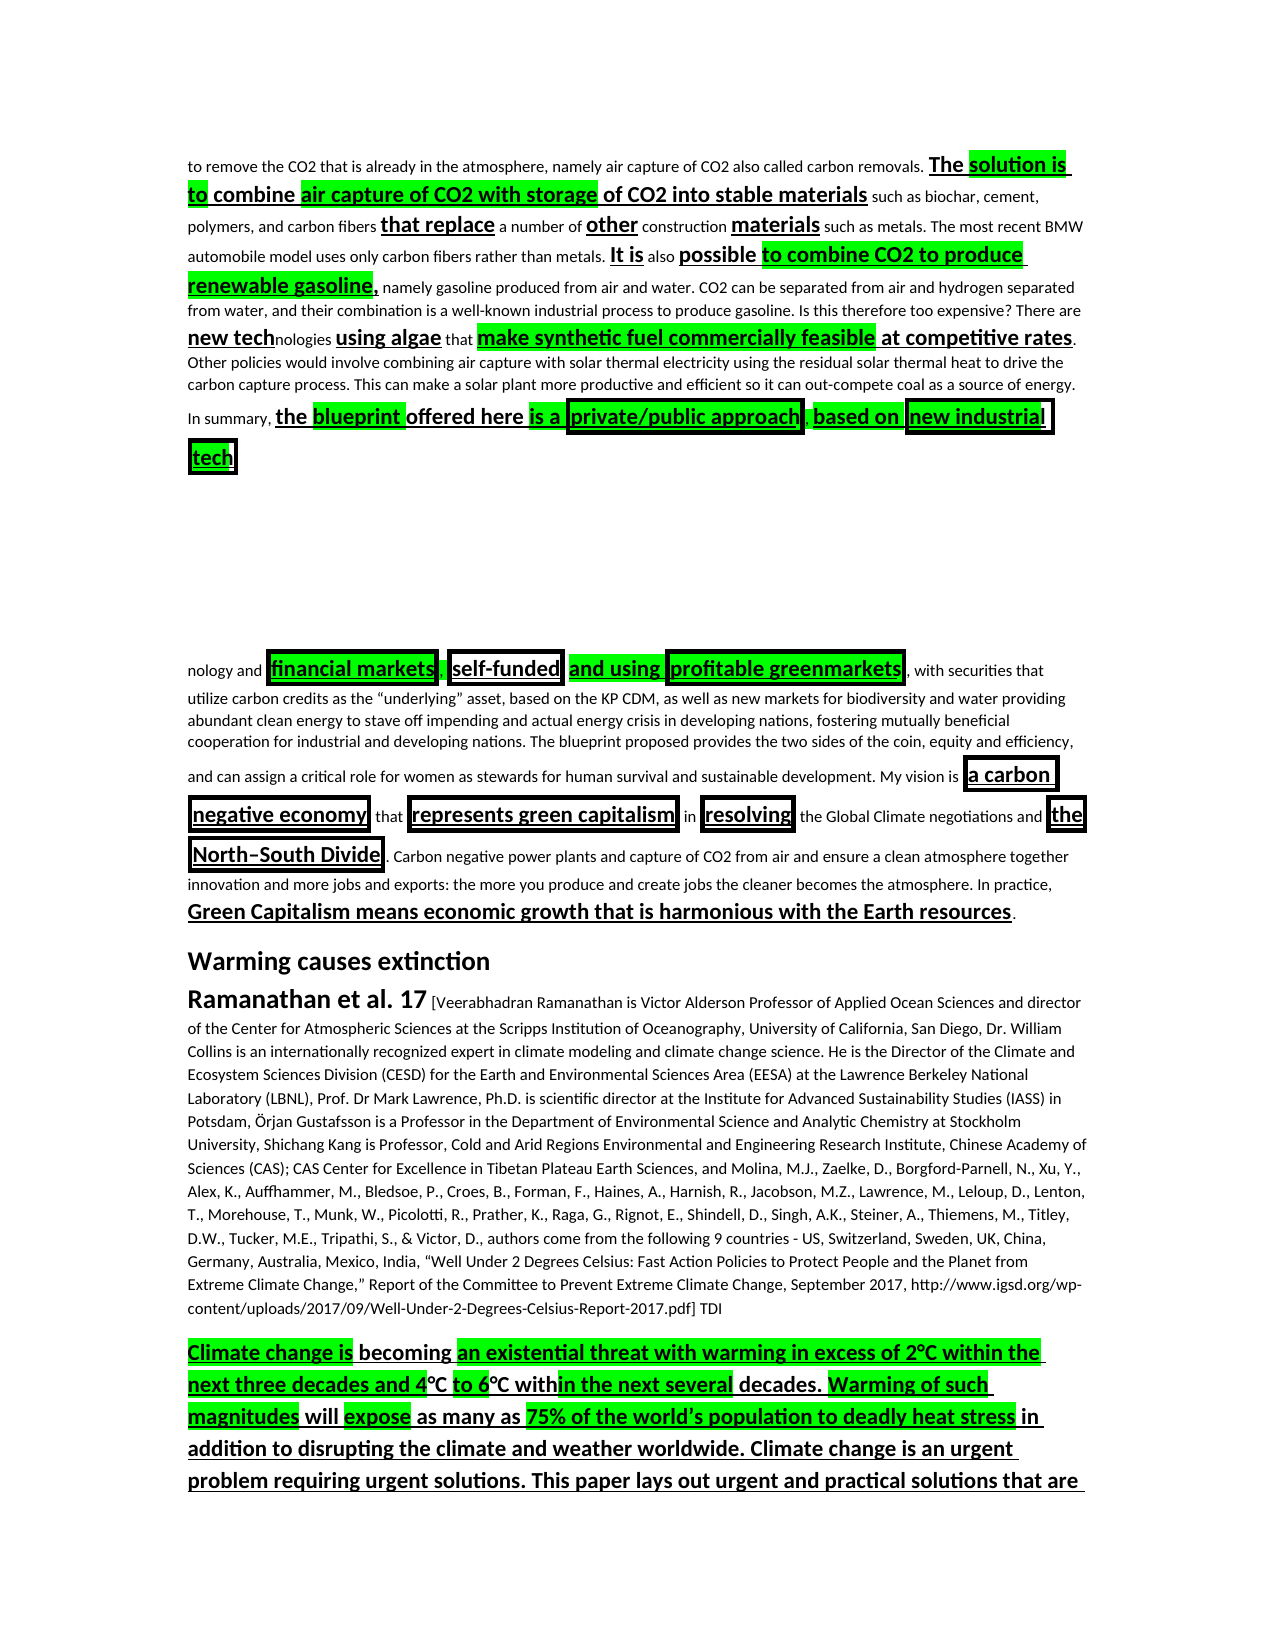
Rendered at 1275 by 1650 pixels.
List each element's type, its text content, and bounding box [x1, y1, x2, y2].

text Warming causes extinction [187, 944, 1087, 977]
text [187, 150, 1087, 475]
text Ramanathan et al. 17 [Veerabhadran Ramanathan is Victor Alderson Professor of Applied Ocean Sciences and director of the Center for Atmospheric Sciences at the Scripps Institution of Oceanography, University of California, San Diego, Dr. William Collins is an internationally recognized expert in climate modeling and climate change science. He is the Director of the Climate and Ecosystem Sciences Division (CESD) for the Earth and Environmental Sciences Area (EESA) at the Lawrence Berkeley National Laboratory (LBNL), Prof. Dr Mark Lawrence, Ph.D. is scientific director at the Institute for Advanced Sustainability Studies (IASS) in Potsdam, Örjan Gustafsson is a Professor in the Department of Environmental Science and Analytic Chemistry at Stockholm University, Shichang Kang is Professor, Cold and Arid Regions Environmental and Engineering Research Institute, Chinese Academy of Sciences (CAS); CAS Center for Excellence in Tibetan Plateau Earth Sciences, and Molina, M.J., Zaelke, D., Borgford-Parnell, N., Xu, Y., Alex, K., Auffhammer, M., Bledsoe, P., Croes, B., Forman, F., Haines, A., Harnish, R., Jacobson, M.Z., Lawrence, M., Leloup, D., Lenton, T., Morehouse, T., Munk, W., Picolotti, R., Prather, K., Raga, G., Rignot, E., Shindell, D., Singh, A.K., Steiner, A., Thiemens, M., Titley, D.W., Tucker, M.E., Tripathi, S., & Victor, D., authors come from the following 9 countries - US, Switzerland, Sweden, UK, China, Germany, Australia, Mexico, India, “Well Under 2 Degrees Celsius: Fast Action Policies to Protect People and the Planet from Extreme Climate Change,” Report of the Committee to Prevent Extreme Climate Change, September 2017, http://www.igsd.org/wp-content/uploads/2017/09/Well-Under-2-Degrees-Celsius-Report-2017.pdf] TDI [187, 982, 1087, 1318]
text nology and financial markets, self-funded and using profitable greenmarkets, with securities that utilize carbon credits as the “underlying” asset, based on the KP CDM, as well as new markets for biodiversity and water providing abundant clean energy to stave off impending and actual energy crisis in developing nations, fostering mutually beneficial cooperation for industrial and developing nations. The blueprint proposed provides the two sides of the coin, equity and efficiency, and can assign a critical role for women as stewards for human survival and sustainable development. My vision is a carbon negative economy that represents green capitalism in resolving the Global Climate negotiations and the North–South Divide. Carbon negative power plants and capture of CO2 from air and ensure a clean atmosphere together innovation and more jobs and exports: the more you produce and create jobs the cleaner becomes the atmosphere. In practice, Green Capitalism means economic growth that is harmonious with the Earth resources. [187, 649, 1087, 925]
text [187, 1338, 1087, 1495]
